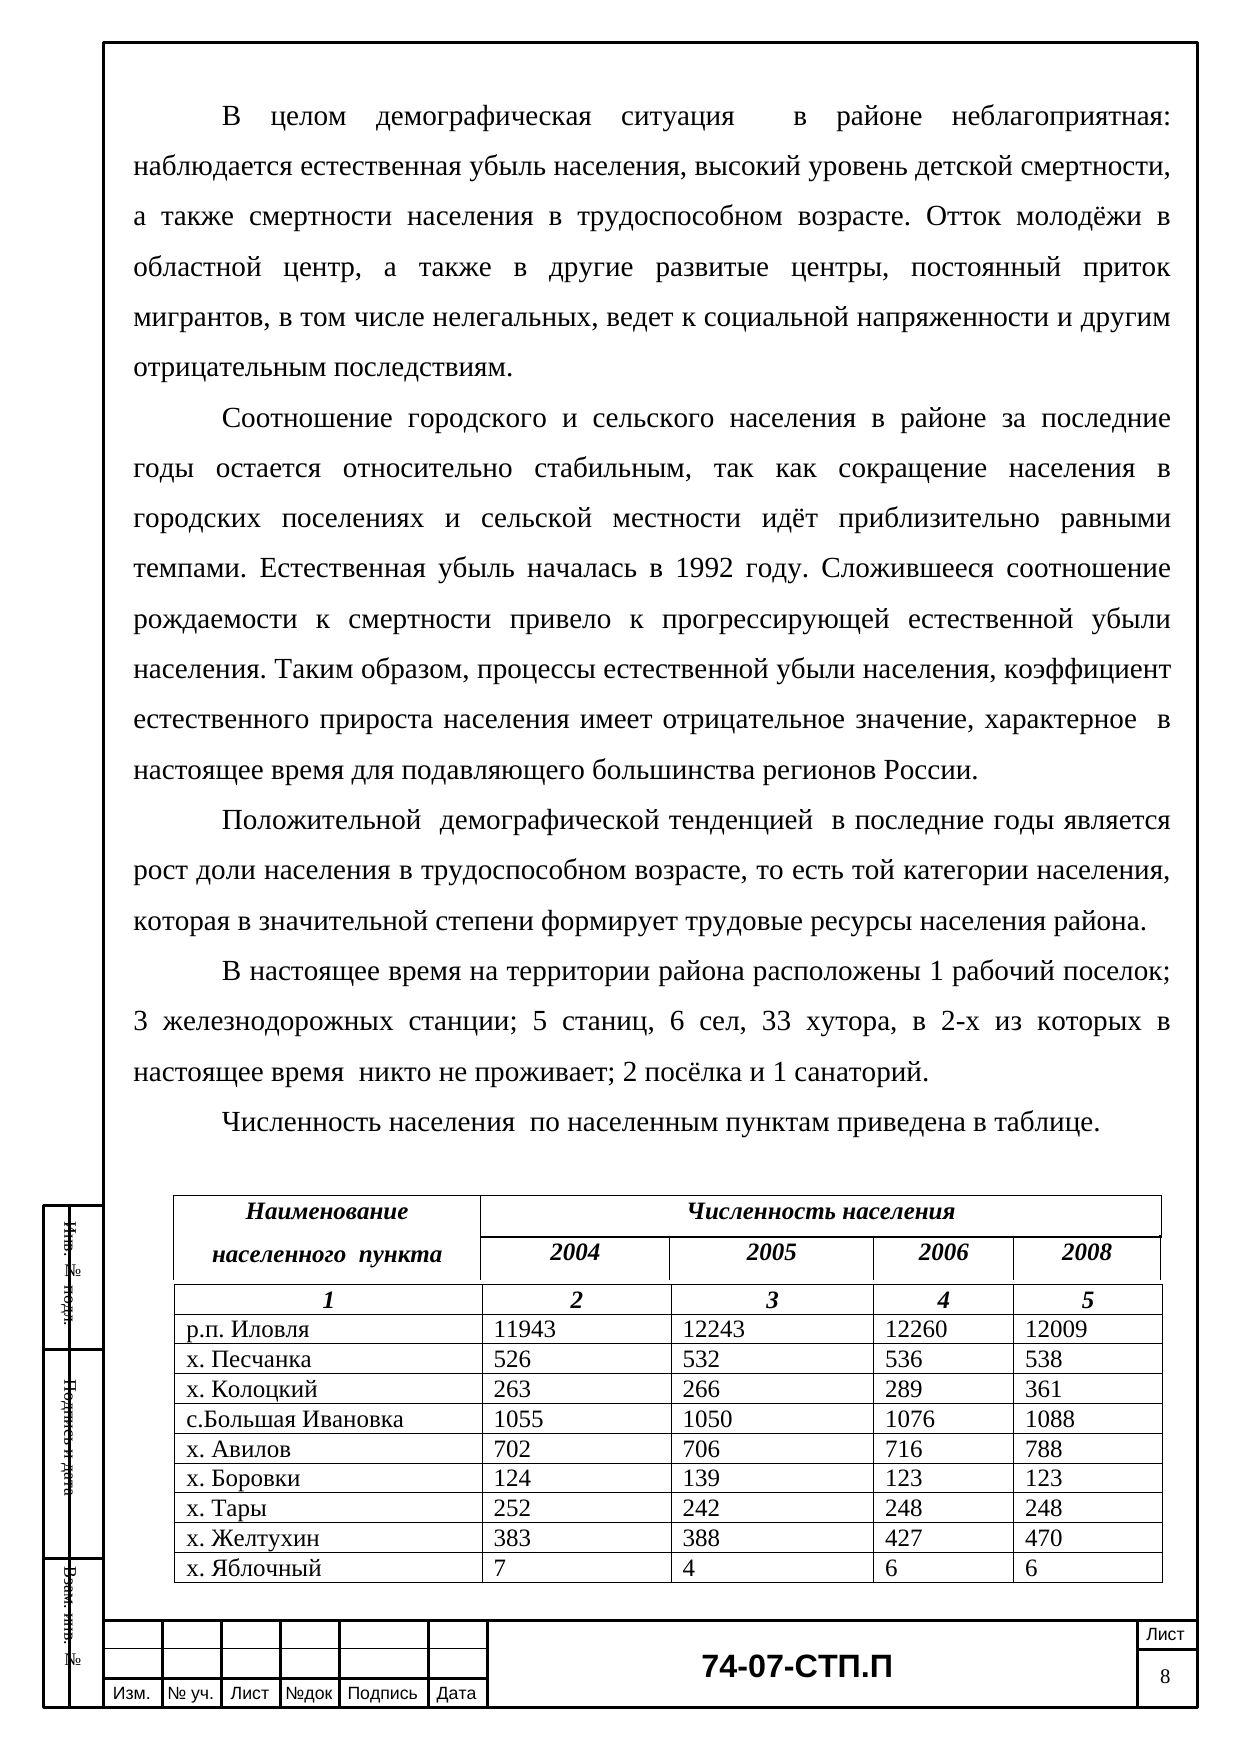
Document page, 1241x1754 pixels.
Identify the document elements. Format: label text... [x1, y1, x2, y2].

table_cell 124 [483, 1464, 671, 1492]
table_cell х. Колоцкий [175, 1374, 482, 1403]
table_cell 1050 [672, 1404, 873, 1433]
table_cell 706 [672, 1434, 873, 1462]
table_cell 388 [672, 1523, 873, 1552]
table_cell 123 [1014, 1464, 1162, 1492]
table_cell р.п. Иловля [175, 1315, 482, 1343]
table_cell х. Желтухин [175, 1523, 482, 1552]
table_cell 248 [874, 1493, 1013, 1522]
table_cell с.Большая Ивановка [175, 1404, 482, 1433]
table_cell х. Яблочный [175, 1553, 482, 1582]
table_cell х. Тары [175, 1493, 482, 1522]
table_cell 12260 [874, 1315, 1013, 1343]
text В целом демографическая ситуация в районе неблагоприятная: наблюдается естественная убыль населения, высокий уровень детской смертности, а также смертности населения в трудоспособном возрасте. Отток молодёжи в областной центр, а также в другие развитые центры, постоянный приток мигрантов, в том числе нелегальных, ведет к социальной напряженности и другим отрицательным последствиям. [133, 98, 1172, 383]
text В настоящее время на территории района расположены 1 рабочий поселок; 3 железнодорожных станции; 5 станиц, 6 сел, 33 хутора, в 2-х из которых в настоящее время никто не проживает; 2 посёлка и 1 санаторий. [133, 953, 1172, 1087]
table_cell 383 [483, 1523, 671, 1552]
table_cell 263 [483, 1374, 671, 1403]
table_cell 6 [874, 1553, 1013, 1582]
table_cell 2005 [670, 1238, 873, 1280]
table_cell 289 [874, 1374, 1013, 1403]
table_cell 526 [483, 1344, 671, 1373]
table_cell х. Боровки [175, 1464, 482, 1492]
text Численность населения по населенным пунктам приведена в таблице. [133, 1104, 1172, 1138]
table_cell 716 [874, 1434, 1013, 1462]
table_cell 2006 [874, 1238, 1013, 1280]
table_cell 252 [483, 1493, 671, 1522]
table_header 3 [672, 1285, 873, 1313]
table_header 4 [874, 1285, 1013, 1313]
table_header 1 [175, 1285, 482, 1313]
text Соотношение городского и сельского населения в районе за последние годы остается относительно стабильным, так как сокращение населения в городских поселениях и сельской местности идёт приблизительно равными темпами. Естественная убыль началась в 1992 году. Сложившееся соотношение рождаемости к смертности привело к прогрессирующей естественной убыли населения. Таким образом, процессы естественной убыли населения, коэффициент естественного прироста населения имеет отрицательное значение, характерное в настоящее время для подавляющего большинства регионов России. [133, 400, 1172, 785]
table_cell 1088 [1014, 1404, 1162, 1433]
table_cell х. Песчанка [175, 1344, 482, 1373]
table_cell 6 [1014, 1553, 1162, 1582]
table_cell 1076 [874, 1404, 1013, 1433]
table_cell 123 [874, 1464, 1013, 1492]
table_header 2 [483, 1285, 671, 1313]
table_cell 538 [1014, 1344, 1162, 1373]
table_cell 11943 [483, 1315, 671, 1343]
table_header Наименование населенного пункта [174, 1196, 480, 1280]
table_cell 788 [1014, 1434, 1162, 1462]
table_header 5 [1014, 1285, 1162, 1313]
text Положительной демографической тенденцией в последние годы является рост доли населения в трудоспособном возрасте, то есть той категории населения, которая в значительной степени формирует трудовые ресурсы населения района. [133, 802, 1172, 936]
table_header Численность населения [481, 1196, 1161, 1236]
table_cell 2004 [481, 1238, 669, 1280]
table_cell 1055 [483, 1404, 671, 1433]
table_cell х. Авилов [175, 1434, 482, 1462]
table_cell 532 [672, 1344, 873, 1373]
table_cell 536 [874, 1344, 1013, 1373]
table_cell 12243 [672, 1315, 873, 1343]
table_cell 7 [483, 1553, 671, 1582]
table_cell 361 [1014, 1374, 1162, 1403]
table_cell 4 [672, 1553, 873, 1582]
table_cell 702 [483, 1434, 671, 1462]
table_cell 266 [672, 1374, 873, 1403]
table_cell 427 [874, 1523, 1013, 1552]
table_cell 470 [1014, 1523, 1162, 1552]
table_cell 139 [672, 1464, 873, 1492]
table_cell 248 [1014, 1493, 1162, 1522]
table_cell 12009 [1014, 1315, 1162, 1343]
table_cell 242 [672, 1493, 873, 1522]
table_cell 2008 [1014, 1238, 1160, 1280]
